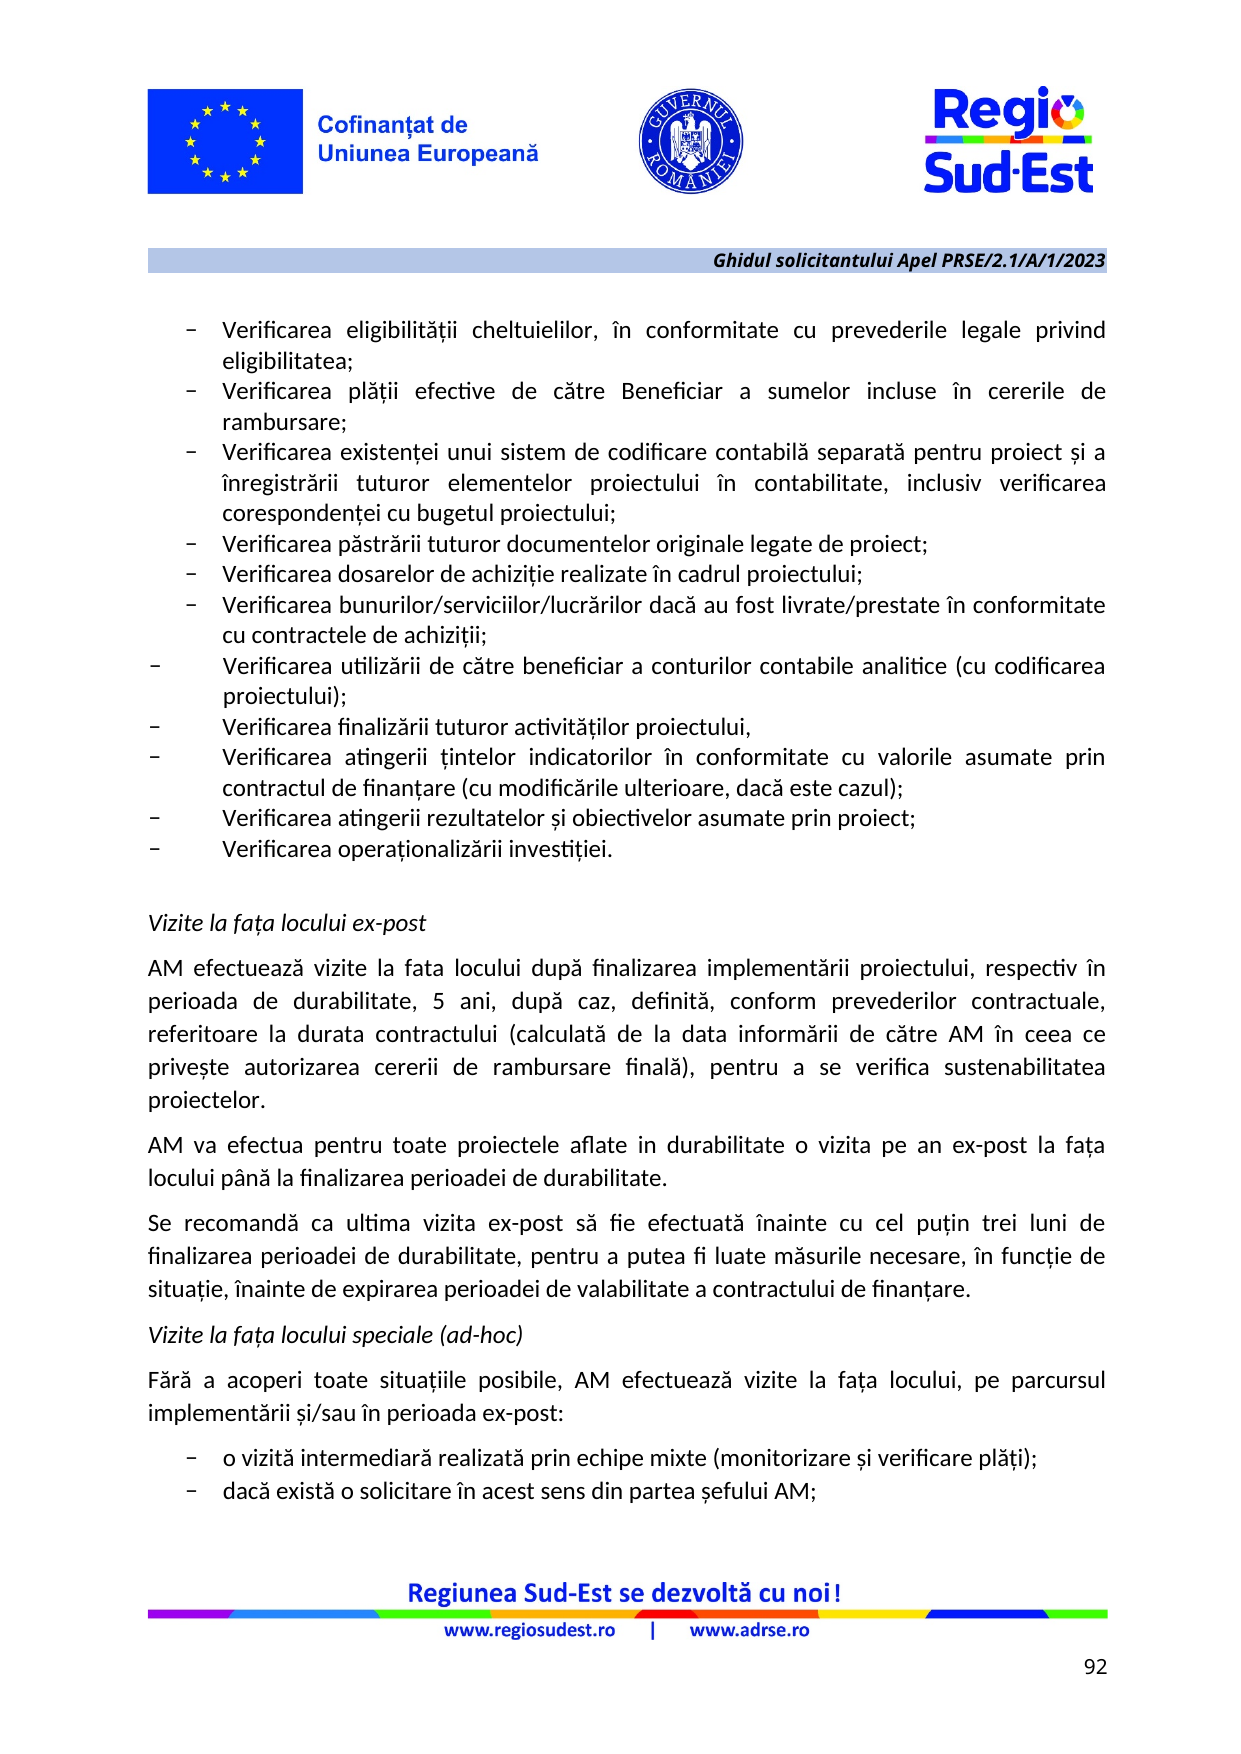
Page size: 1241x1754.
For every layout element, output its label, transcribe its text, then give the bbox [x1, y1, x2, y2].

text AM efectuează vizite la fata locului după finalizarea implementării proiectului, respectiv în perioada de durabilitate, 5 ani, după caz, definită, conform prevederilor contractuale, referitoare la durata contractului (calculată de la data informării de către AM în ceea ce privește autorizarea cererii de rambursare finală), pentru a se verifica sustenabilitatea proiectelor. [148, 952, 1107, 1114]
list Verificarea păstrării tuturor documentelor originale legate de proiect; [185, 528, 1107, 558]
text Fără a acoperi toate situațiile posibile, AM efectuează vizite la fața locului, pe parcursul implementării și/sau în perioada ex-post: [148, 1364, 1107, 1428]
list Verificarea eligibilității cheltuielilor, în conformitate cu prevederile legale privind eligibilitatea; [185, 314, 1107, 375]
text Vizite la fața locului ex-post [148, 907, 1107, 937]
list Verificarea utilizării de către beneficiar a conturilor contabile analitice (cu codificarea proiectului); [149, 650, 1107, 711]
list Verificarea plății efective de către Beneficiar a sumelor incluse în cererile de rambursare; [185, 375, 1107, 436]
text AM va efectua pentru toate proiectele aflate in durabilitate o vizita pe an ex-post la fața locului până la finalizarea perioadei de durabilitate. [148, 1129, 1107, 1193]
list Verificarea atingerii țintelor indicatorilor în conformitate cu valorile asumate prin contractul de finanțare (cu modificările ulterioare, dacă este cazul); [148, 742, 1107, 803]
list dacă există o solicitare în acest sens din partea șefului AM; [185, 1475, 1107, 1506]
list Verificarea bunurilor/serviciilor/lucrărilor dacă au fost livrate/prestate în conformitate cu contractele de achiziții; [185, 589, 1107, 650]
text Se recomandă ca ultima vizita ex-post să fie efectuată înainte cu cel puțin trei luni de finalizarea perioadei de durabilitate, pentru a putea fi luate măsurile necesare, în funcție de situație, înainte de expirarea perioadei de valabilitate a contractului de finanțare. [148, 1207, 1107, 1304]
list Verificarea atingerii rezultatelor și obiectivelor asumate prin proiect; [148, 803, 1107, 833]
list o vizită intermediară realizată prin echipe mixte (monitorizare și verificare plăți); [185, 1442, 1107, 1473]
picture [147, 1582, 1108, 1640]
list Verificarea finalizării tuturor activităților proiectului, [148, 711, 1107, 742]
picture [147, 86, 1093, 195]
text Vizite la fața locului speciale (ad-hoc) [148, 1319, 1107, 1349]
list Verificarea existenței unui sistem de codificare contabilă separată pentru proiect și a înregistrării tuturor elementelor proiectului în contabilitate, inclusiv verificarea corespondenței cu bugetul proiectului; [185, 436, 1107, 528]
list Verificarea operaționalizării investiției. [148, 833, 1107, 864]
list Verificarea dosarelor de achiziție realizate în cadrul proiectului; [185, 558, 1107, 589]
